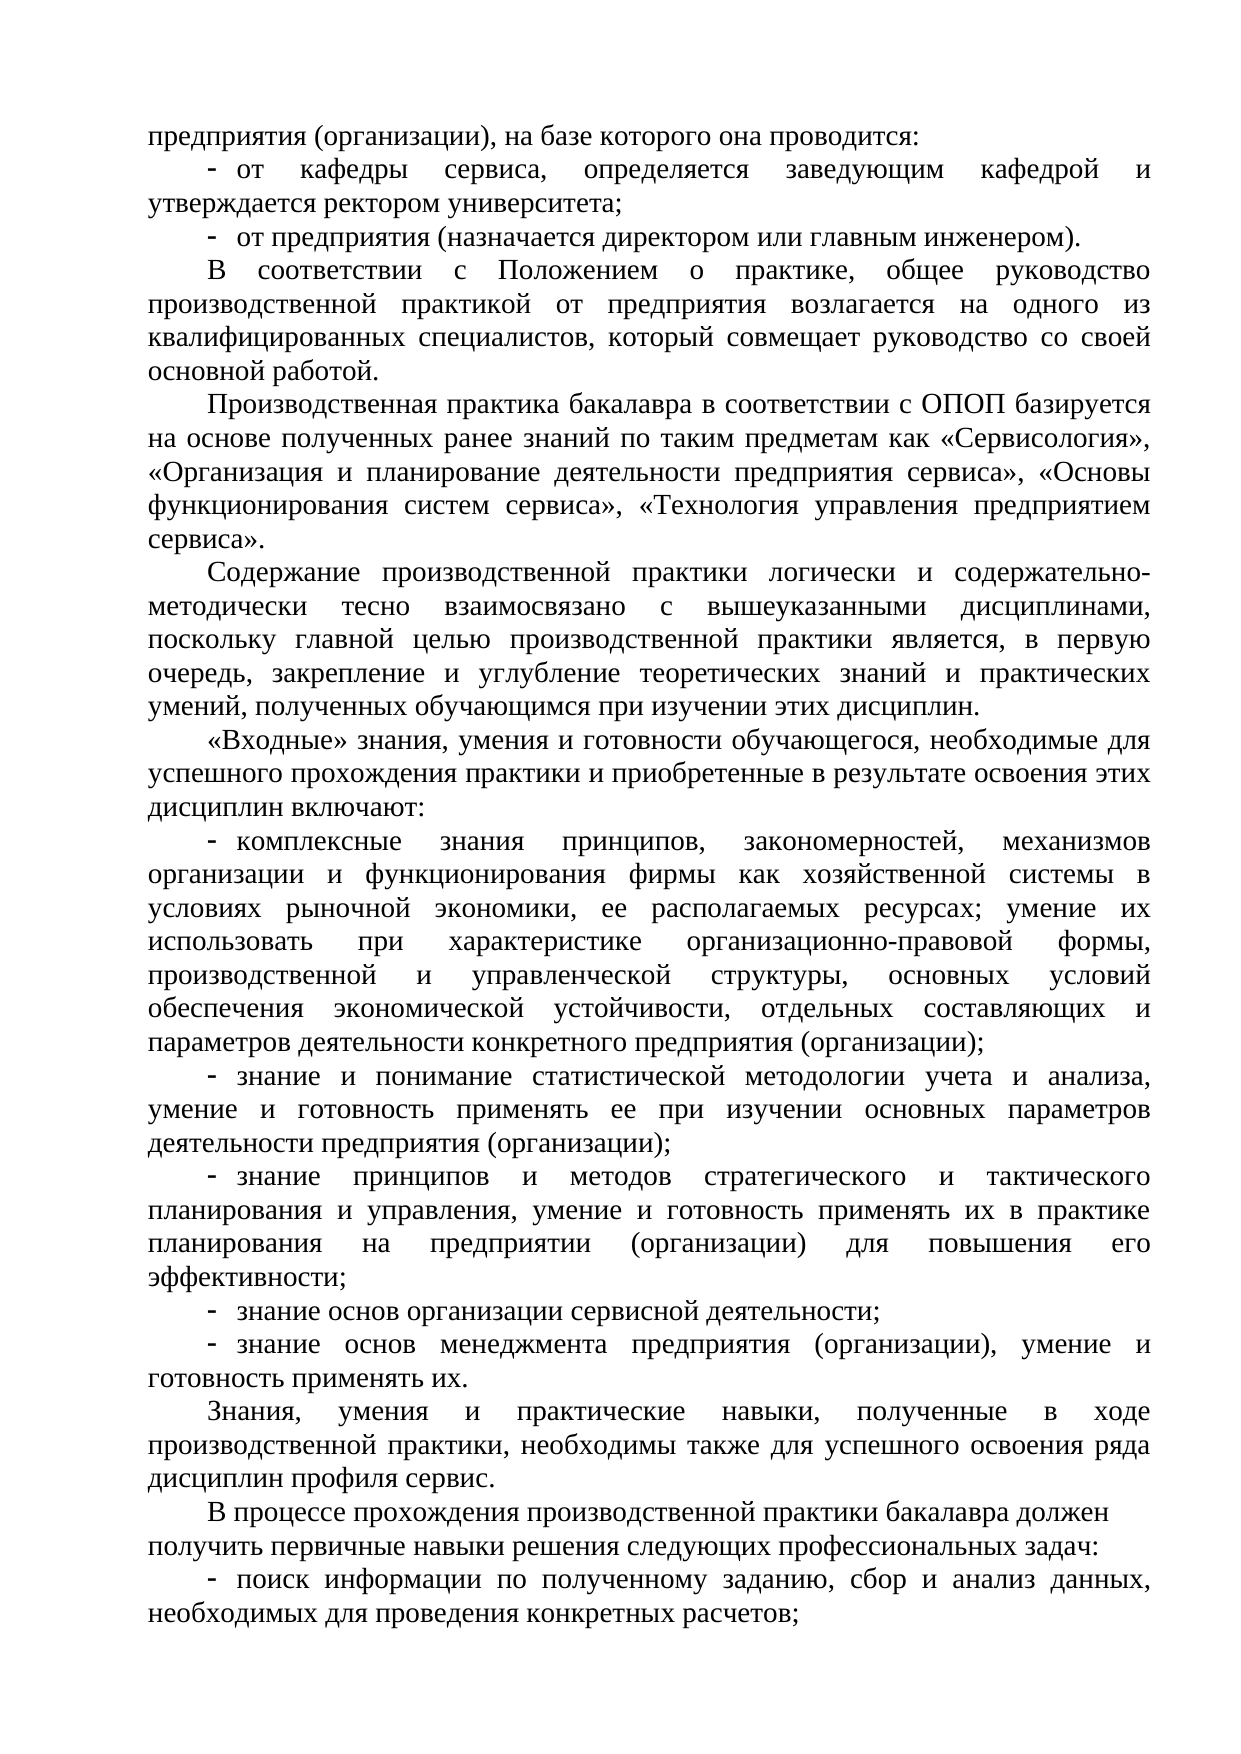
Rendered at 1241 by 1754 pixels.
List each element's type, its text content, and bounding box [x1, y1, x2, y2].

list от предприятия (назначается директором или главным инженером). [148, 219, 1152, 252]
list знание и понимание статистической методологии учета и анализа, умение и готовность применять ее при изучении основных параметров деятельности предприятия (организации); [148, 1058, 1152, 1158]
text Знания, умения и практические навыки, полученные в ходе производственной практики, необходимы также для успешного освоения ряда дисциплин профиля сервис. [148, 1393, 1152, 1494]
list знание основ менеджмента предприятия (организации), умение и готовность применять их. [148, 1326, 1152, 1393]
list знание принципов и методов стратегического и тактического планирования и управления, умение и готовность применять их в практике планирования на предприятии (организации) для повышения его эффективности; [148, 1158, 1152, 1293]
text Содержание производственной практики логически и содержательно- методически тесно взаимосвязано с вышеуказанными дисциплинами, поскольку главной целью производственной практики является, в первую очередь, закрепление и углубление теоретических знаний и практических умений, полученных обучающимся при изучении этих дисциплин. [148, 554, 1152, 722]
list поиск информации по полученному заданию, сбор и анализ данных, необходимых для проведения конкретных расчетов; [148, 1561, 1152, 1628]
text «Входные» знания, умения и готовности обучающегося, необходимые для успешного прохождения практики и приобретенные в результате освоения этих дисциплин включают: [148, 722, 1152, 823]
text предприятия (организации), на базе которого она проводится: [148, 118, 1152, 152]
text В соответствии с Положением о практике, общее руководство производственной практикой от предприятия возлагается на одного из квалифицированных специалистов, который совмещает руководство со своей основной работой. [148, 252, 1152, 387]
list от кафедры сервиса, определяется заведующим кафедрой и утверждается ректором университета; [148, 152, 1152, 219]
text получить первичные навыки решения следующих профессиональных задач: [148, 1528, 1152, 1561]
list знание основ организации сервисной деятельности; [148, 1293, 1152, 1326]
list комплексные знания принципов, закономерностей, механизмов организации и функционирования фирмы как хозяйственной системы в условиях рыночной экономики, ее располагаемых ресурсах; умение их использовать при характеристике организационно-правовой формы, производственной и управленческой структуры, основных условий обеспечения экономической устойчивости, отдельных составляющих и параметров деятельности конкретного предприятия (организации); [148, 823, 1152, 1058]
text Производственная практика бакалавра в соответствии с ОПОП базируется на основе полученных ранее знаний по таким предметам как «Сервисология», «Организация и планирование деятельности предприятия сервиса», «Основы функционирования систем сервиса», «Технология управления предприятием сервиса». [148, 387, 1152, 554]
text В процессе прохождения производственной практики бакалавра должен [148, 1494, 1152, 1528]
